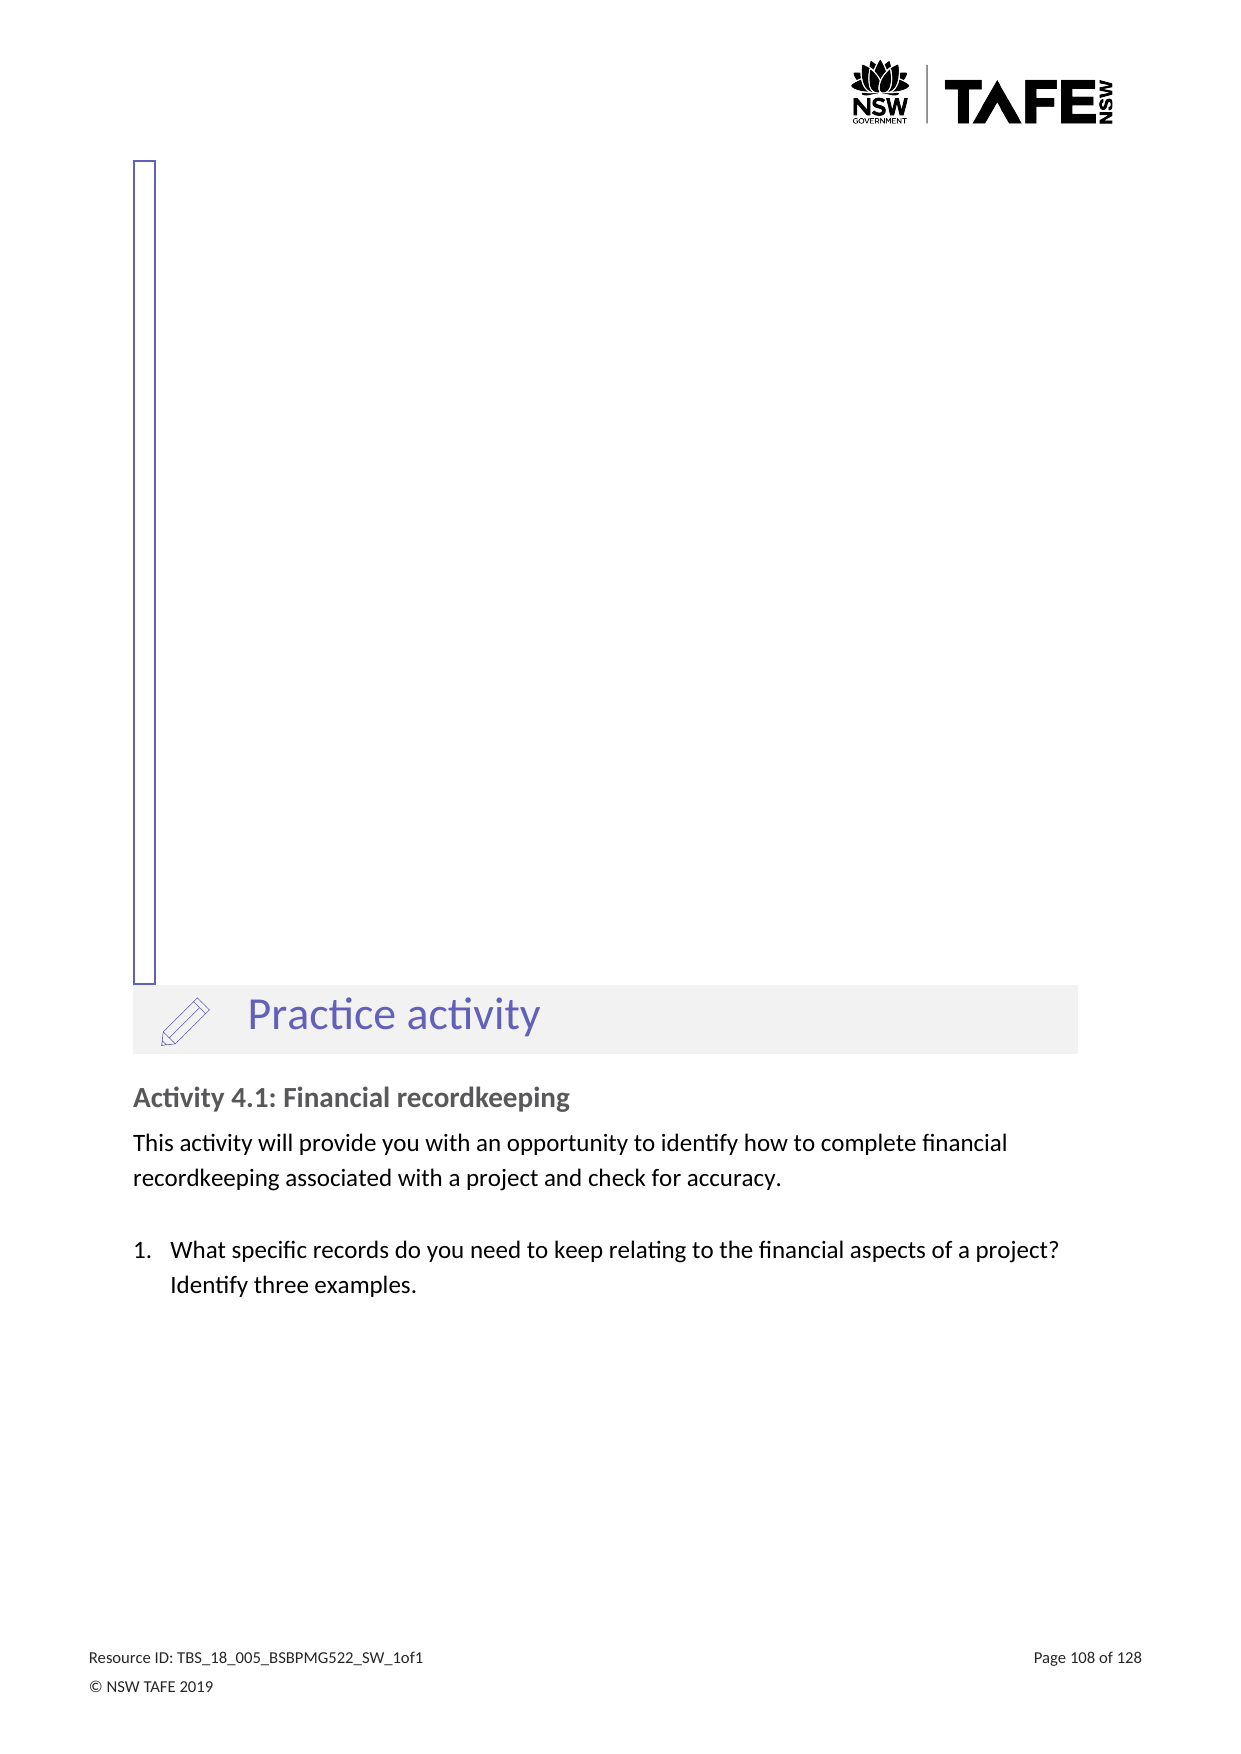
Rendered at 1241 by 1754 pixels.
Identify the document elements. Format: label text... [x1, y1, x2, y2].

table_header Practice activity [236, 985, 1078, 1054]
subtitle Activity 4.1: Financial recordkeeping [133, 1079, 1107, 1114]
text This activity will provide you with an opportunity to identify how to complete financial recordkeeping associated with a project and check for accuracy. [133, 1127, 1107, 1193]
picture [154, 988, 215, 1052]
picture [851, 59, 1113, 125]
list What specific records do you need to keep relating to the financial aspects of a project? Identify three examples. [133, 1234, 1107, 1300]
table_header [133, 985, 236, 1054]
